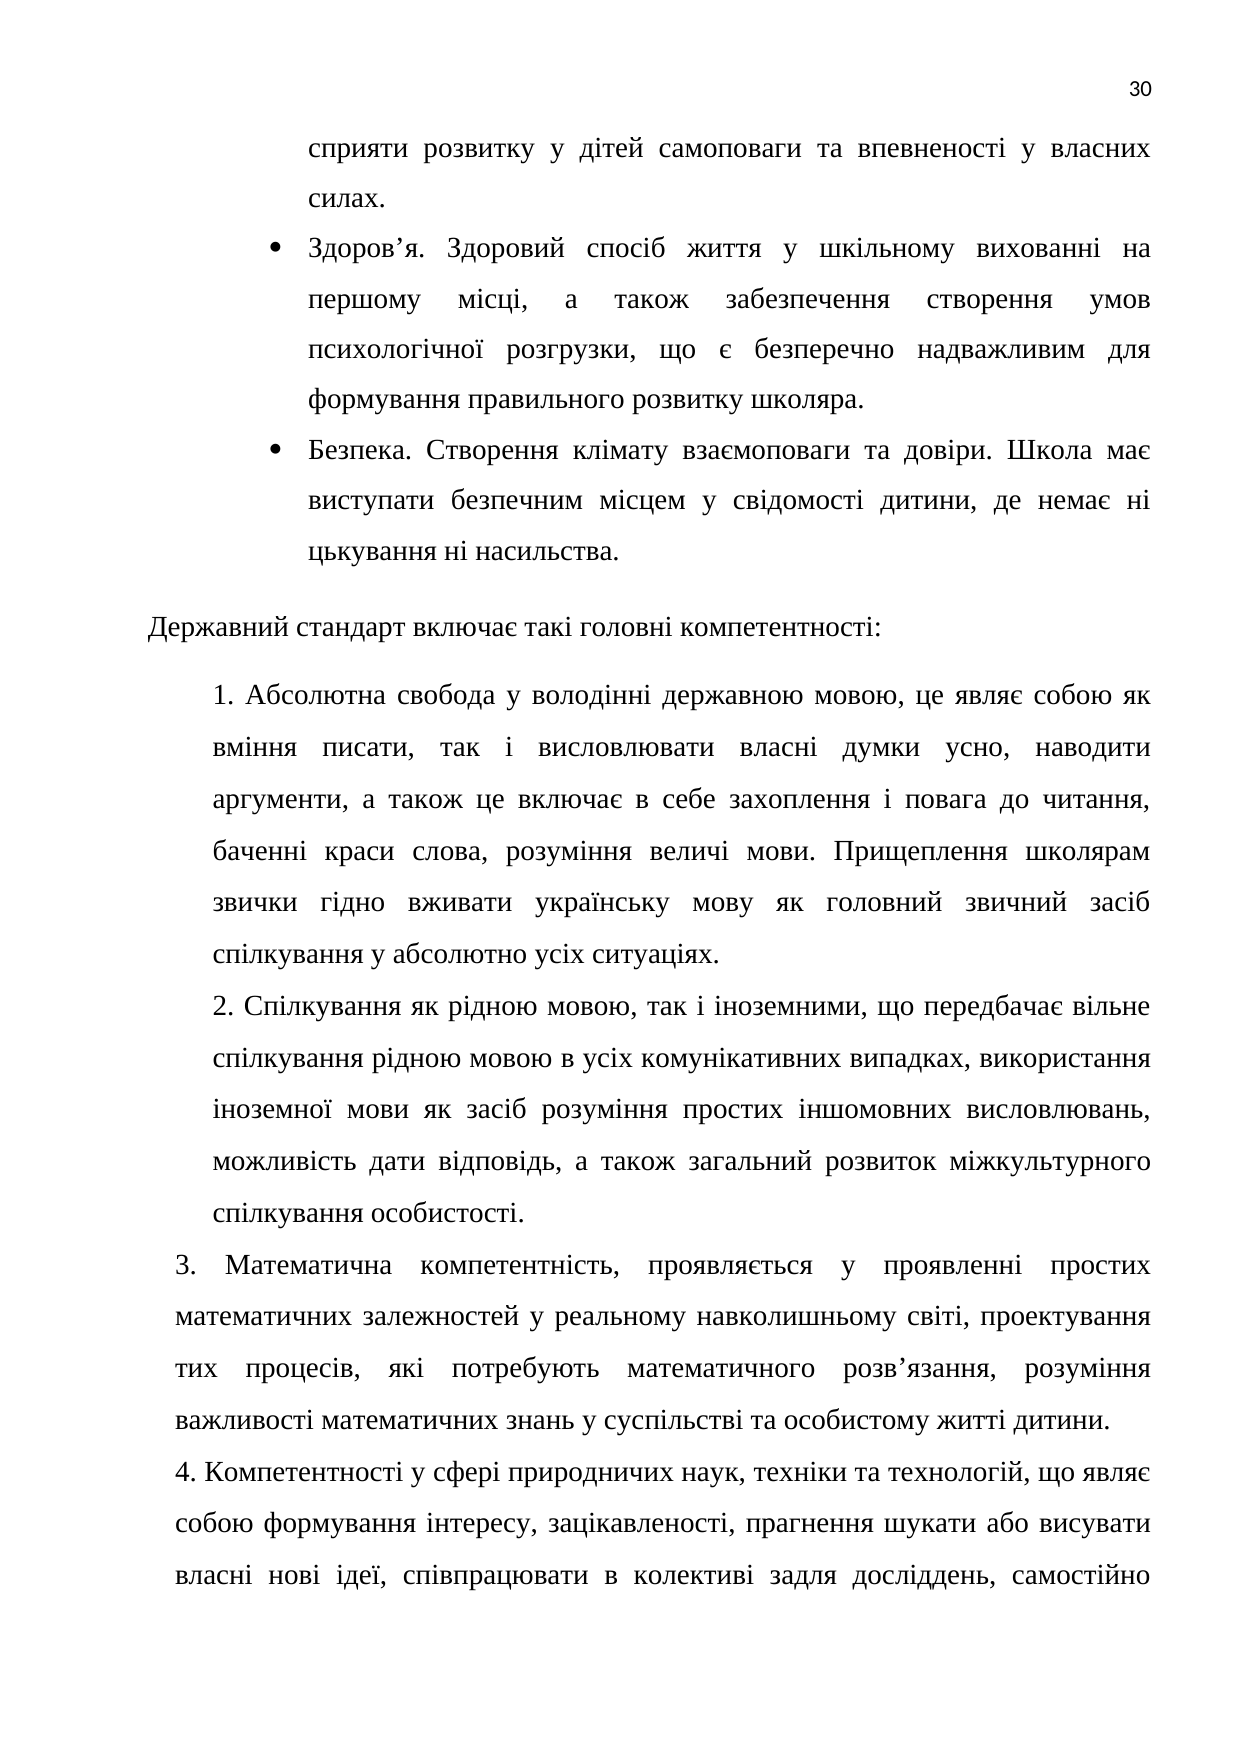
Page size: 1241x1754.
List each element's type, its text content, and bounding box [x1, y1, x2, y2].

list Здоров’я. Здоровий спосіб життя у шкільному вихованні на першому місці, а також забезпечення створення умов психологічної розгрузки, що є безперечно надважливим для формування правильного розвитку школяра. [270, 231, 1152, 415]
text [175, 1436, 1152, 1591]
text 3. Математична компетентність, проявляється у проявленні простих математичних залежностей у реальному навколишньому світі, проектування тих процесів, які потребують математичного розв’язання, розуміння важливості математичних знань у суспільстві та особистому житті дитини. [175, 1228, 1152, 1436]
text Державний стандарт включає такі головні компетентності: [148, 609, 1152, 642]
text 2. Спілкування як рідною мовою, так і іноземними, що передбачає вільне спілкування рідною мовою в усіх комунікативних випадках, використання іноземної мови як засіб розуміння простих іншомовних висловлювань, можливість дати відповідь, а також загальний розвиток міжкультурного спілкування особистості. [212, 970, 1152, 1228]
list Безпека. Створення клімату взаємоповаги та довіри. Школа має виступати безпечним місцем у свідомості дитини, де немає ні цькування ні насильства. [270, 432, 1152, 566]
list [270, 130, 1152, 214]
text 1. Абсолютна свобода у володінні державною мовою, це являє собою як вміння писати, так і висловлювати власні думки усно, наводити аргументи, а також це включає в себе захоплення і повага до читання, баченні краси слова, розуміння величі мови. Прищеплення школярам звички гідно вживати українську мову як головний звичний засіб спілкування у абсолютно усіх ситуаціях. [212, 659, 1152, 970]
